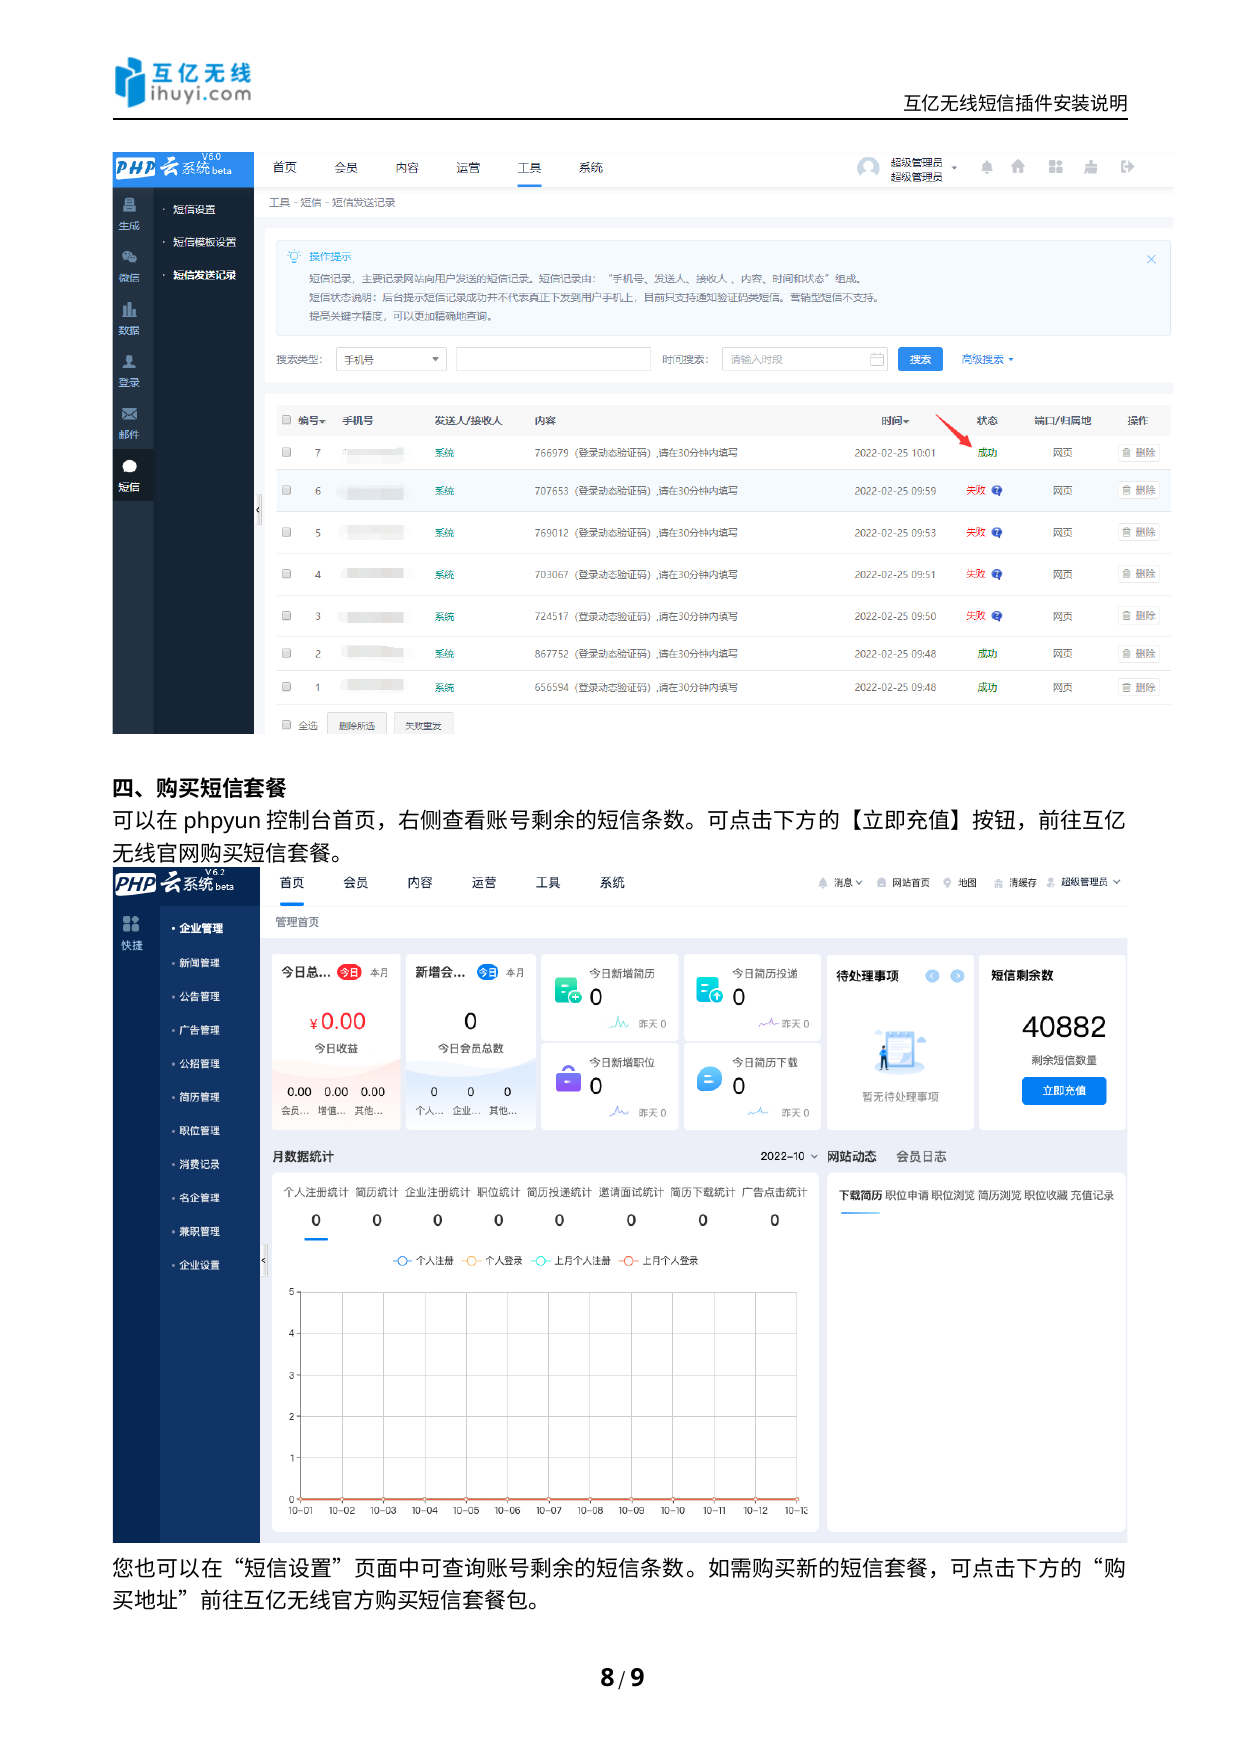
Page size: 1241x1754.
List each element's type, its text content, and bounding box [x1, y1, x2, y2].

text 您也可以在“短信设置”页面中可查询账号剩余的短信条数。如需购买新的短信套餐，可点击下方的“购买地址”前往互亿无线官方购买短信套餐包。 [112, 1550, 1128, 1615]
text 可以在phpyun控制台首页，右侧查看账号剩余的短信条数。可点击下方的【立即充值】按钮，前往互亿无线官网购买短信套餐。 [112, 803, 1128, 867]
picture [112, 54, 254, 111]
picture [112, 867, 1128, 1543]
picture [112, 152, 1174, 734]
text 四、购买短信套餐 [112, 770, 1128, 803]
